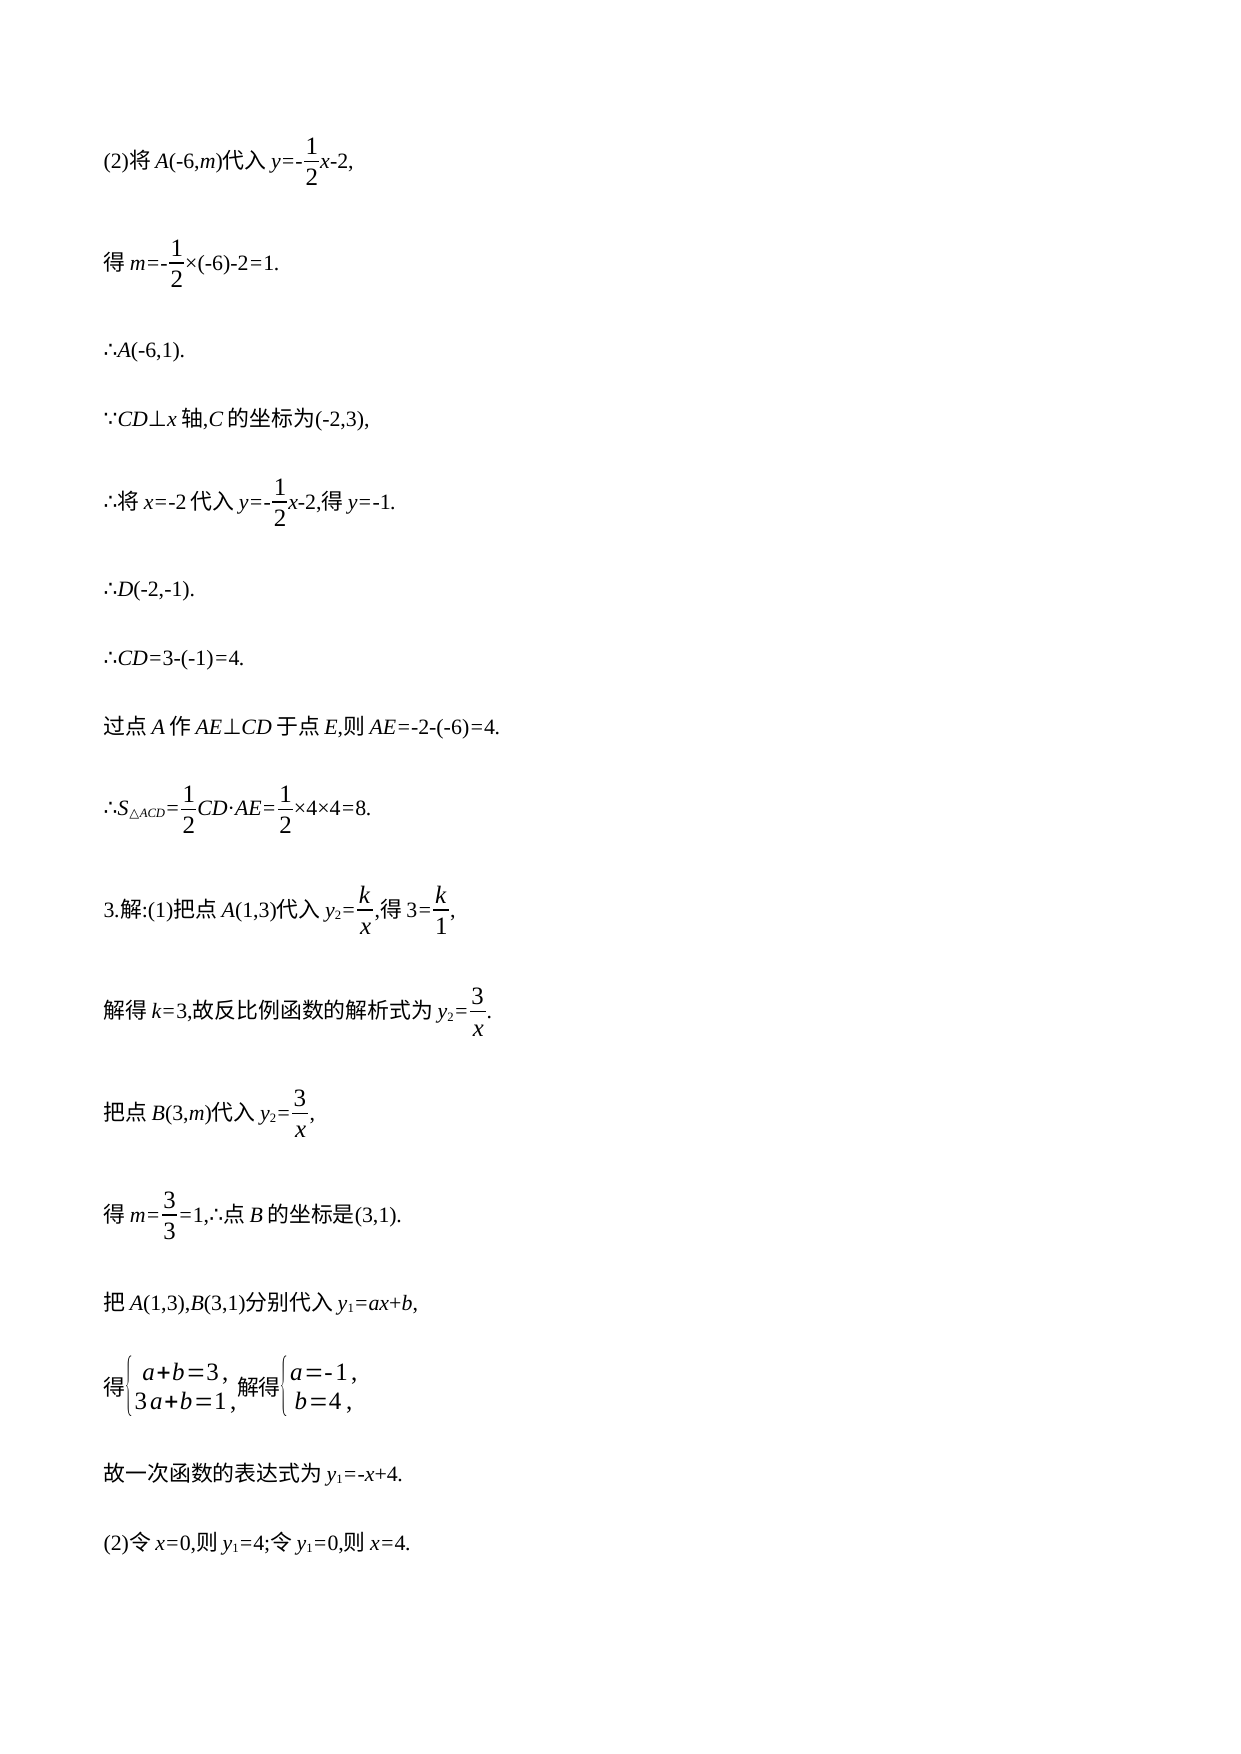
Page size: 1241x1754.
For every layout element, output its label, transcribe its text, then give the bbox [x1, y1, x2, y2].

text (2)将A(-6,m)代入y=-x-2, [103, 129, 1137, 194]
text ∴D(-2,-1). [103, 572, 1137, 604]
text 得m=-×(-6)-2=1. [103, 231, 1137, 296]
text 得m==1,∴点B的坐标是(3,1). [103, 1183, 1137, 1248]
text 3.解:(1)把点A(1,3)代入y2=,得3=, [103, 878, 1137, 943]
text ∴S△ACD=CD·AE=×4×4=8. [103, 777, 1137, 842]
text 得解得 [103, 1354, 1137, 1419]
text 把点B(3,m)代入y2=, [103, 1082, 1137, 1147]
text ∴将x=-2代入y=-x-2,得y=-1. [103, 470, 1137, 535]
text 故一次函数的表达式为y1=-x+4. [103, 1456, 1137, 1488]
text ∴CD=3-(-1)=4. [103, 640, 1137, 673]
text 把A(1,3),B(3,1)分别代入y1=ax+b, [103, 1285, 1137, 1317]
text 过点A作AE⊥CD于点E,则AE=-2-(-6)=4. [103, 708, 1137, 741]
text ∴A(-6,1). [103, 333, 1137, 365]
text ∵CD⊥x轴,C的坐标为(-2,3), [103, 401, 1137, 433]
text 解得k=3,故反比例函数的解析式为y2=. [103, 980, 1137, 1045]
text (2)令x=0,则y1=4;令y1=0,则x=4. [103, 1525, 1137, 1557]
